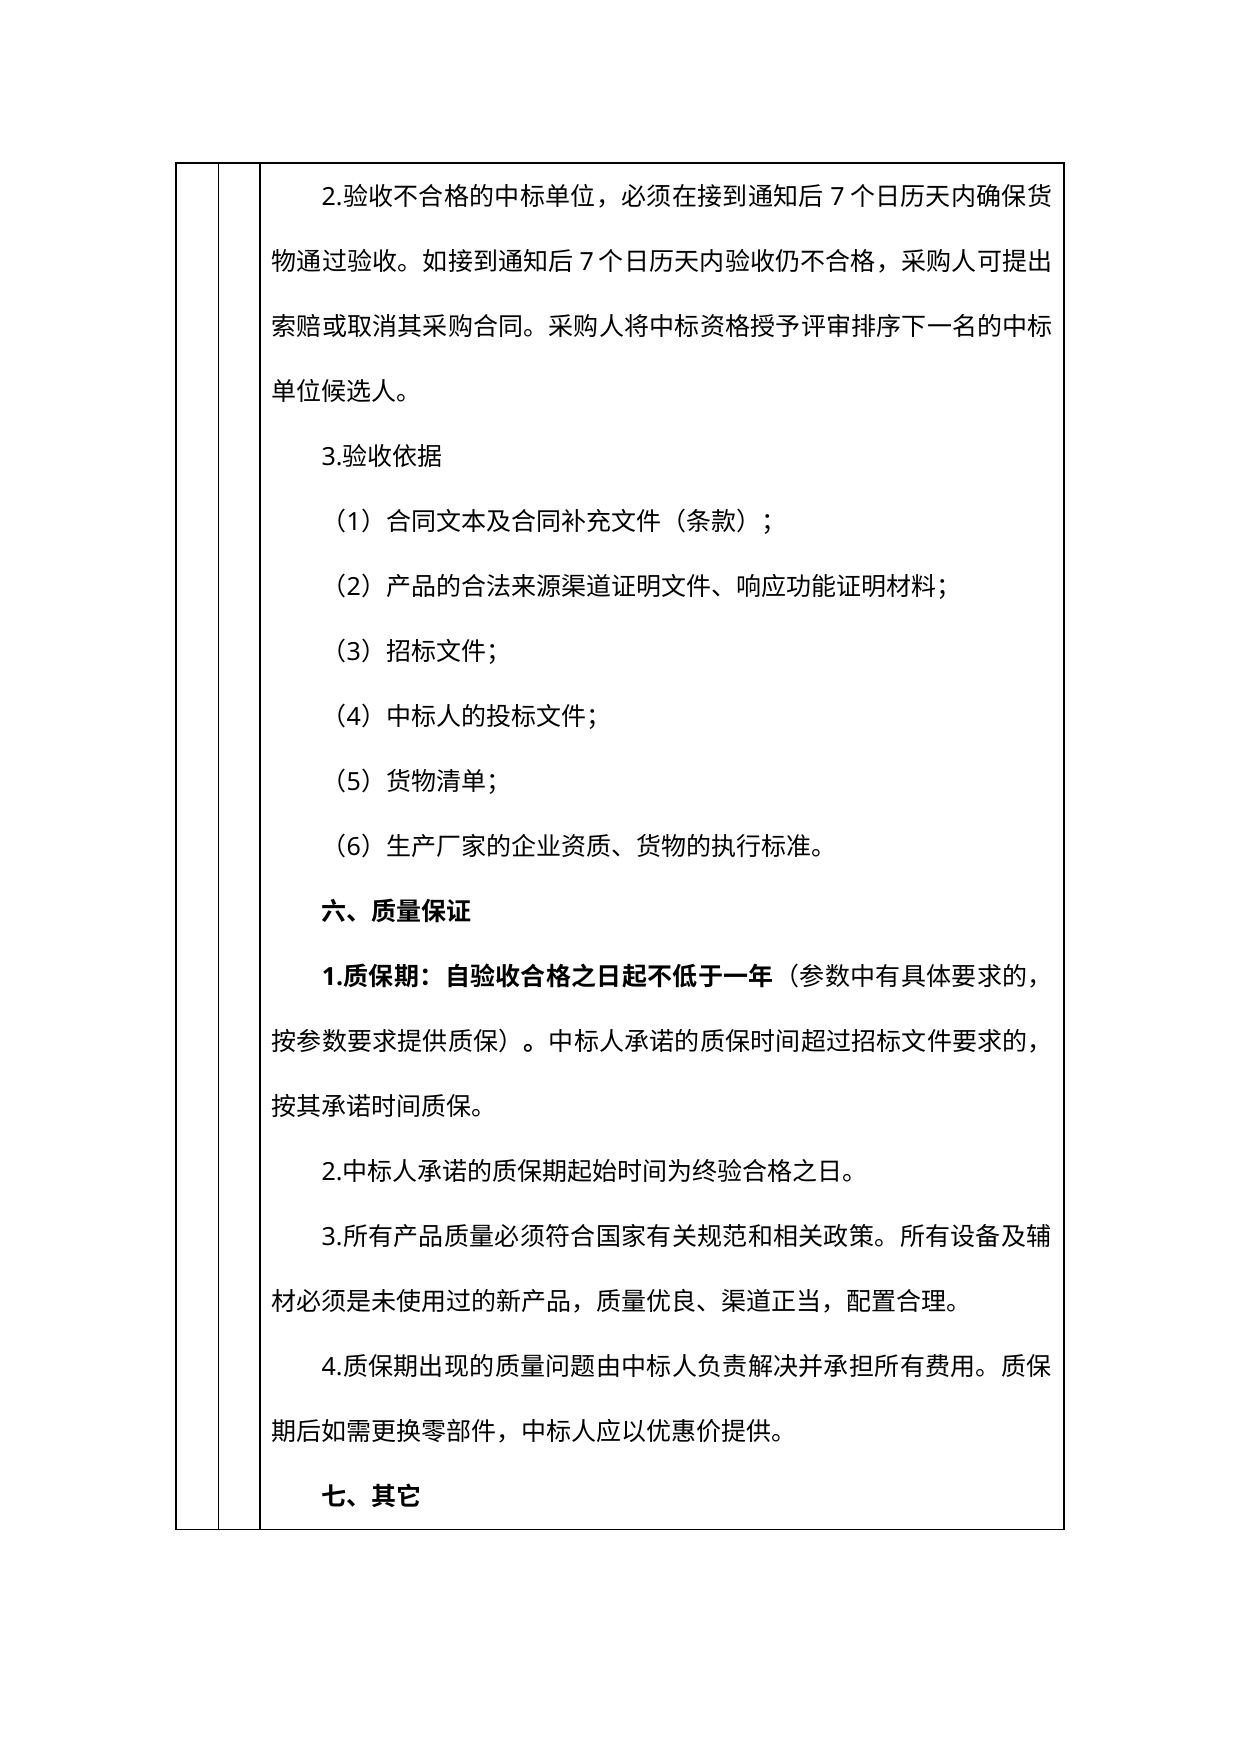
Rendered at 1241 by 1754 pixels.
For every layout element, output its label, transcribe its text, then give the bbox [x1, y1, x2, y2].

table_cell ★ [219, 164, 259, 1528]
table_cell 2 [177, 164, 218, 1528]
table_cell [261, 164, 1063, 1528]
